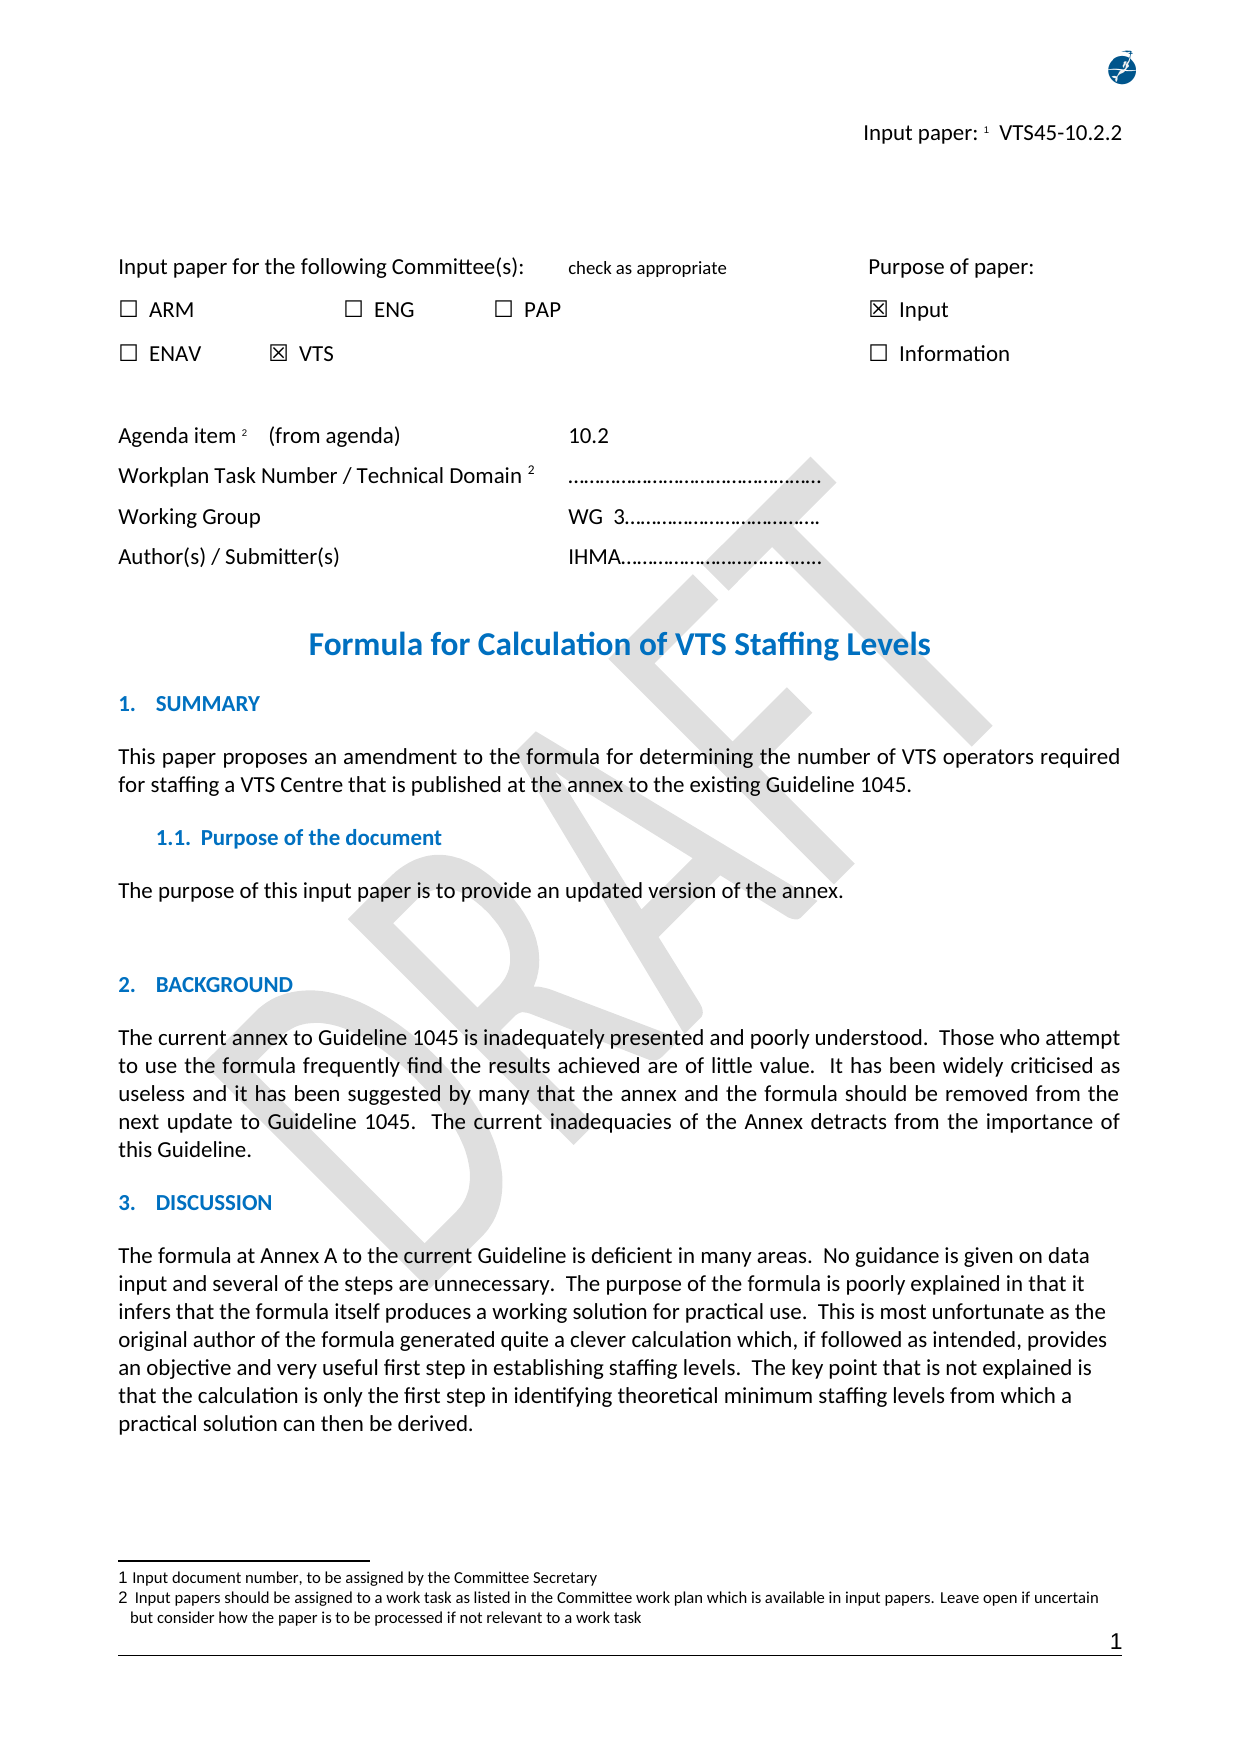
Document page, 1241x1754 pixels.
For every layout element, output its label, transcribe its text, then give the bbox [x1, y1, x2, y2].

text Working Group WG 3………………………………. [118, 502, 1122, 530]
text Agenda item (from agenda) 10.2 [118, 421, 1122, 449]
text Input paper for the following Committee(s): check as appropriate Purpose of paper: [118, 252, 1122, 280]
text Author(s) / Submitter(s) IHMA……………………………….. [118, 542, 1122, 570]
subtitle BACKGROUND [118, 970, 1122, 998]
text This paper proposes an amendment to the formula for determining the number of VTS operators required for staffing a VTS Centre that is published at the annex to the existing Guideline 1045. [118, 742, 1122, 798]
subtitle Purpose of the document [156, 823, 1122, 851]
picture [1077, 0, 1196, 119]
text ENAV VTS Information [118, 336, 1122, 368]
text The current annex to Guideline 1045 is inadequately presented and poorly understood. Those who attempt to use the formula frequently find the results achieved are of little value. It has been widely criticised as useless and it has been suggested by many that the annex and the formula should be removed from the next update to Guideline 1045. The current inadequacies of the Annex detracts from the importance of this Guideline. [118, 1023, 1122, 1163]
subtitle Summary [118, 689, 1122, 717]
text Workplan Task Number / Technical Domain 2 ………………………………………… [118, 461, 1122, 489]
text ARM ENG PAP Input [118, 293, 1122, 324]
subtitle Discussion [118, 1188, 1122, 1216]
text The purpose of this input paper is to provide an updated version of the annex. [118, 876, 1122, 904]
subtitle The formula at Annex A to the current Guideline is deficient in many areas. No guidance is given on data input and several of the steps are unnecessary. The purpose of the formula is poorly explained in that it infers that the formula itself produces a working solution for practical use. This is most unfortunate as the original author of the formula generated quite a clever calculation which, if followed as intended, provides an objective and very useful first step in establishing staffing levels. The key point that is not explained is that the calculation is only the first step in identifying theoretical minimum staffing levels from which a practical solution can then be derived. [118, 1241, 1122, 1437]
title Formula for Calculation of VTS Staffing Levels [118, 623, 1122, 664]
text Input paper: VTS45-10.2.2 [118, 118, 1122, 146]
